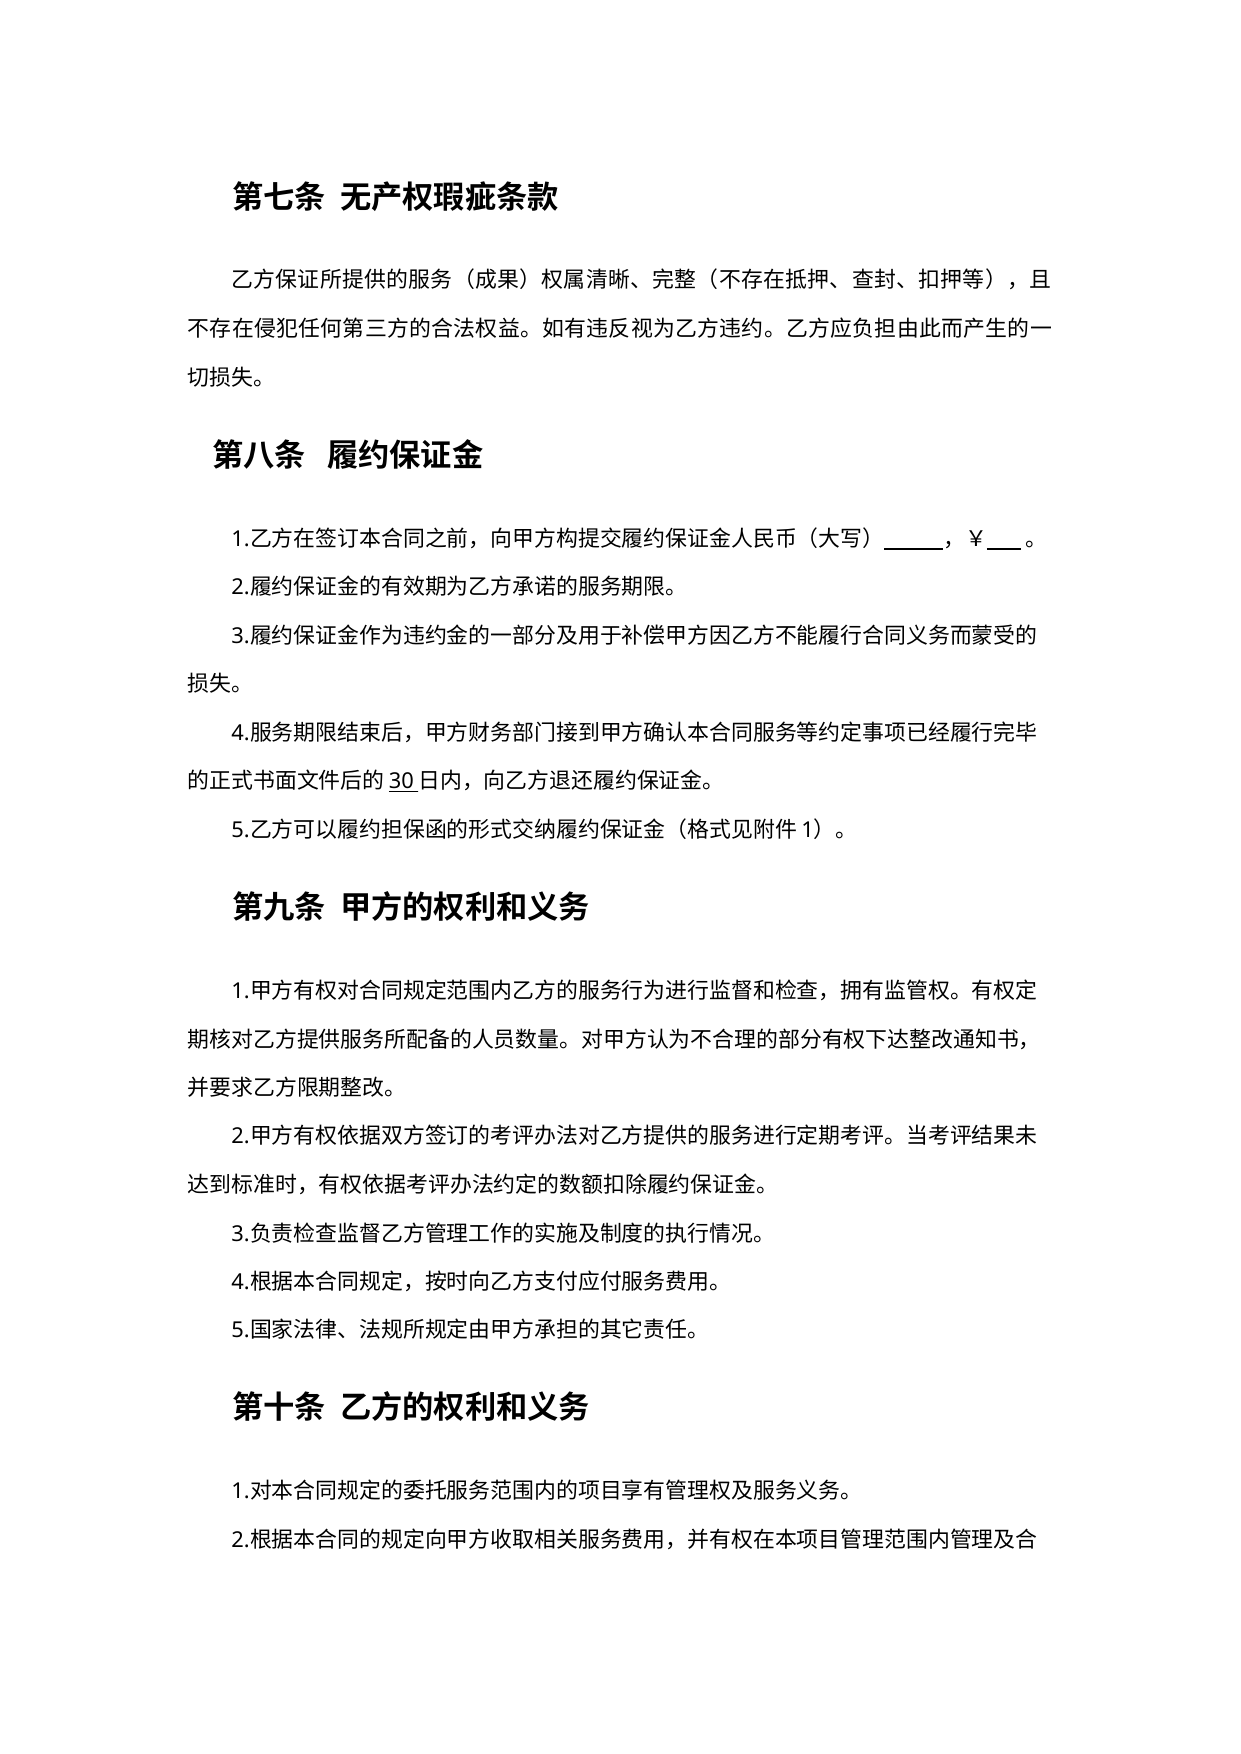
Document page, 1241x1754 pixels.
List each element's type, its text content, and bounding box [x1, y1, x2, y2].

text 乙方保证所提供的服务（成果）权属清晰、完整（不存在抵押、查封、扣押等），且不存在侵犯任何第三方的合法权益。如有违反视为乙方违约。乙方应负担由此而产生的一切损失。 [187, 262, 1053, 392]
text 1.乙方在签订本合同之前，向甲方构提交履约保证金人民币（大写） ，￥ 。 [187, 521, 1053, 553]
text 第九条 甲方的权利和义务 [232, 872, 1053, 937]
text 5.国家法律、法规所规定由甲方承担的其它责任。 [187, 1312, 1053, 1344]
text 5.乙方可以履约担保函的形式交纳履约保证金（格式见附件1）。 [187, 811, 1053, 844]
text 1.对本合同规定的委托服务范围内的项目享有管理权及服务义务。 [187, 1473, 1053, 1505]
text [187, 1521, 1053, 1554]
text 第十条 乙方的权利和义务 [232, 1373, 1053, 1438]
text 3.履约保证金作为违约金的一部分及用于补偿甲方因乙方不能履行合同义务而蒙受的损失。 [187, 617, 1053, 698]
text 2.履约保证金的有效期为乙方承诺的服务期限。 [187, 569, 1053, 601]
text 1.甲方有权对合同规定范围内乙方的服务行为进行监督和检查，拥有监管权。有权定期核对乙方提供服务所配备的人员数量。对甲方认为不合理的部分有权下达整改通知书，并要求乙方限期整改。 [187, 972, 1053, 1102]
text 第八条 履约保证金 [187, 420, 1053, 485]
text 4.服务期限结束后，甲方财务部门接到甲方确认本合同服务等约定事项已经履行完毕的正式书面文件后的30日内，向乙方退还履约保证金。 [187, 714, 1053, 796]
text 4.根据本合同规定，按时向乙方支付应付服务费用。 [187, 1264, 1053, 1296]
text 第七条 无产权瑕疵条款 [232, 162, 1053, 227]
text 3.负责检查监督乙方管理工作的实施及制度的执行情况。 [187, 1215, 1053, 1248]
text 2.甲方有权依据双方签订的考评办法对乙方提供的服务进行定期考评。当考评结果未达到标准时，有权依据考评办法约定的数额扣除履约保证金。 [187, 1118, 1053, 1199]
